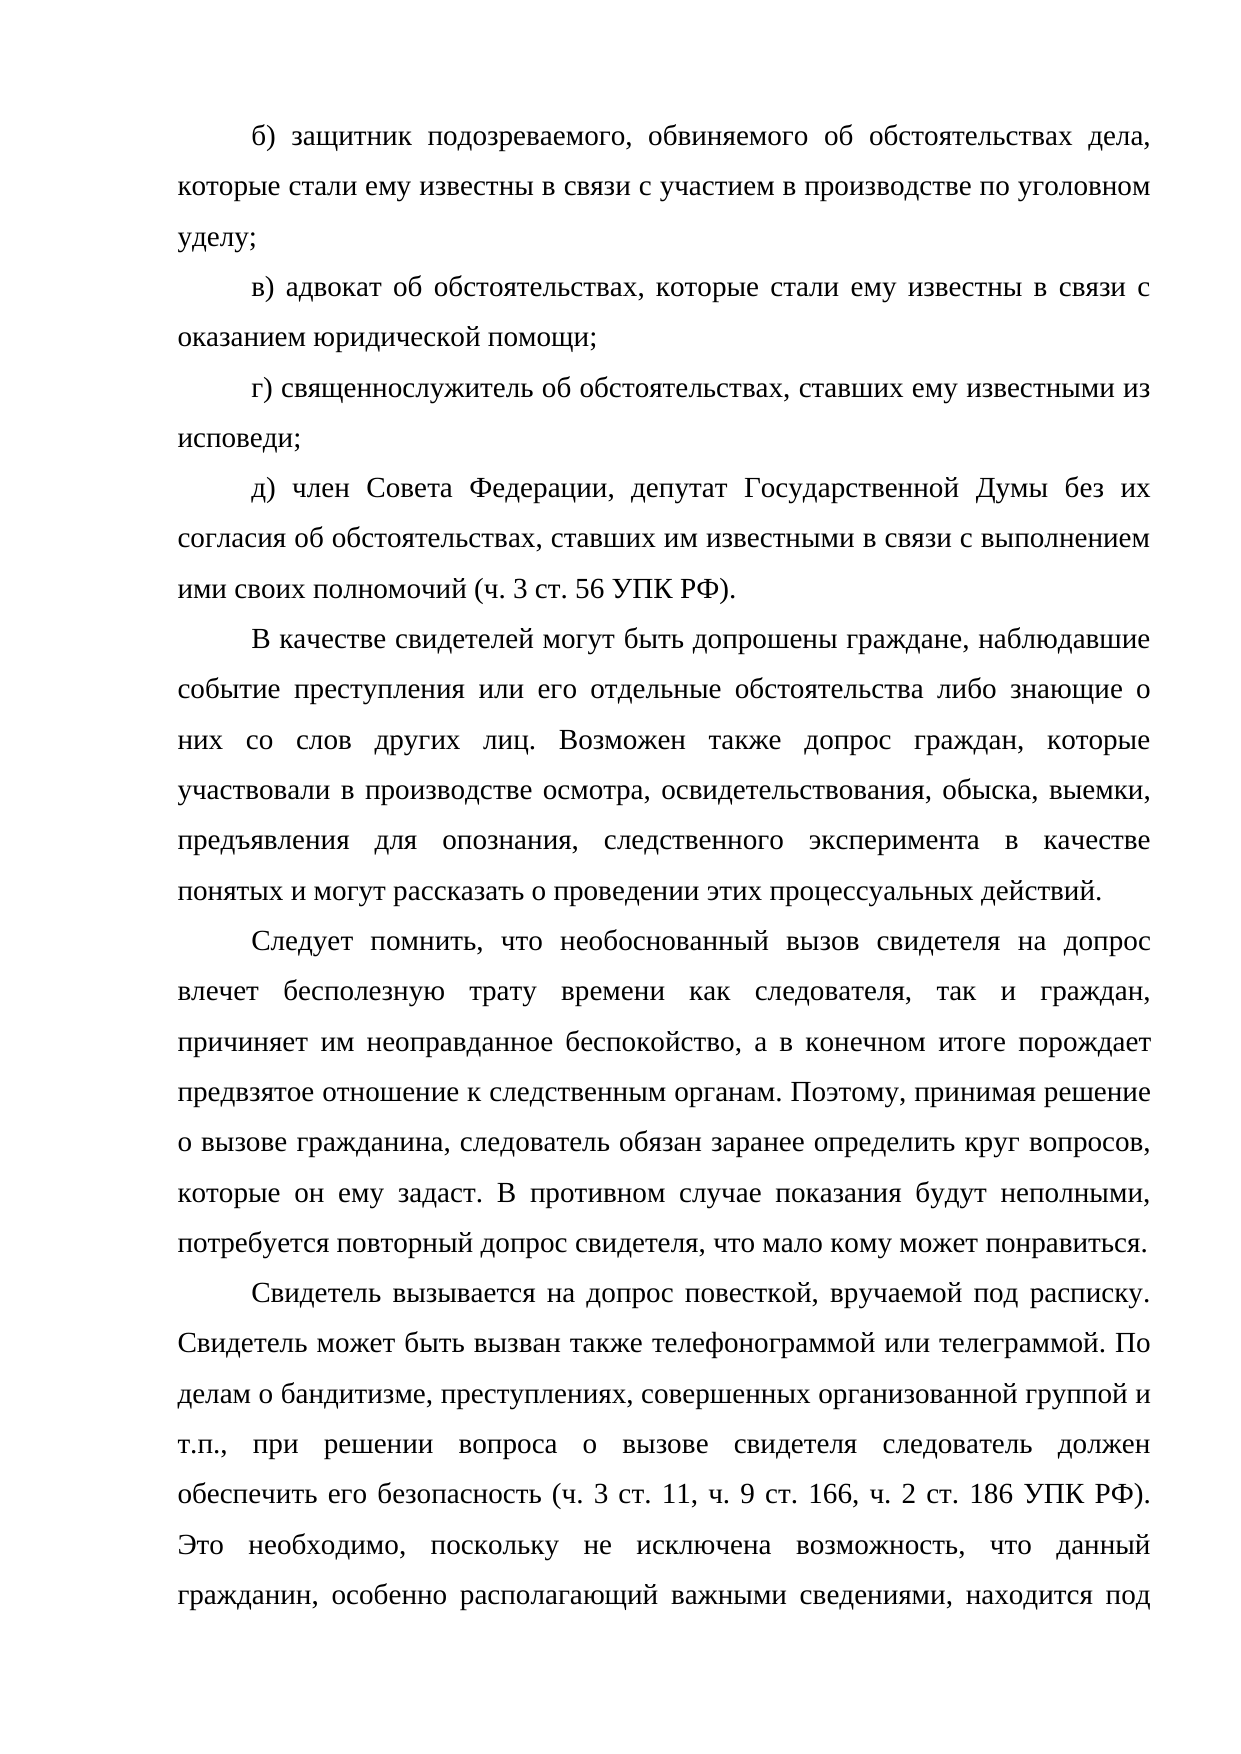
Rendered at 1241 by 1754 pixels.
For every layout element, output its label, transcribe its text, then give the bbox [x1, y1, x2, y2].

text г) священнослужитель об обстоятельствах, ставших ему известными из исповеди; [177, 370, 1152, 453]
text б) защитник подозреваемого, обвиняемого об обстоятельствах дела, которые стали ему известны в связи с участием в производстве по уголовном уделу; [177, 118, 1152, 252]
text д) член Совета Федерации, депутат Государственной Думы без их согласия об обстоятельствах, ставших им известными в связи с выполнением ими своих полномочий (ч. 3 ст. 56 УПК РФ). [177, 470, 1152, 604]
text Следует помнить, что необоснованный вызов свидетеля на допрос влечет бесполезную трату времени как следователя, так и граждан, причиняет им неоправданное беспокойство, а в конечном итоге порождает предвзятое отношение к следственным органам. Поэтому, принимая решение о вызове гражданина, следователь обязан заранее определить круг вопросов, которые он ему задаст. В противном случае показания будут неполными, потребуется повторный допрос свидетеля, что мало кому может понравиться. [177, 923, 1152, 1258]
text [177, 1275, 1152, 1611]
text в) адвокат об обстоятельствах, которые стали ему известны в связи с оказанием юридической помощи; [177, 269, 1152, 353]
text В качестве свидетелей могут быть допрошены граждане, наблюдавшие событие преступления или его отдельные обстоятельства либо знающие о них со слов других лиц. Возможен также допрос граждан, которые участвовали в производстве осмотра, освидетельствования, обыска, выемки, предъявления для опознания, следственного эксперимента в качестве понятых и могут рассказать о проведении этих процессуальных действий. [177, 621, 1152, 906]
